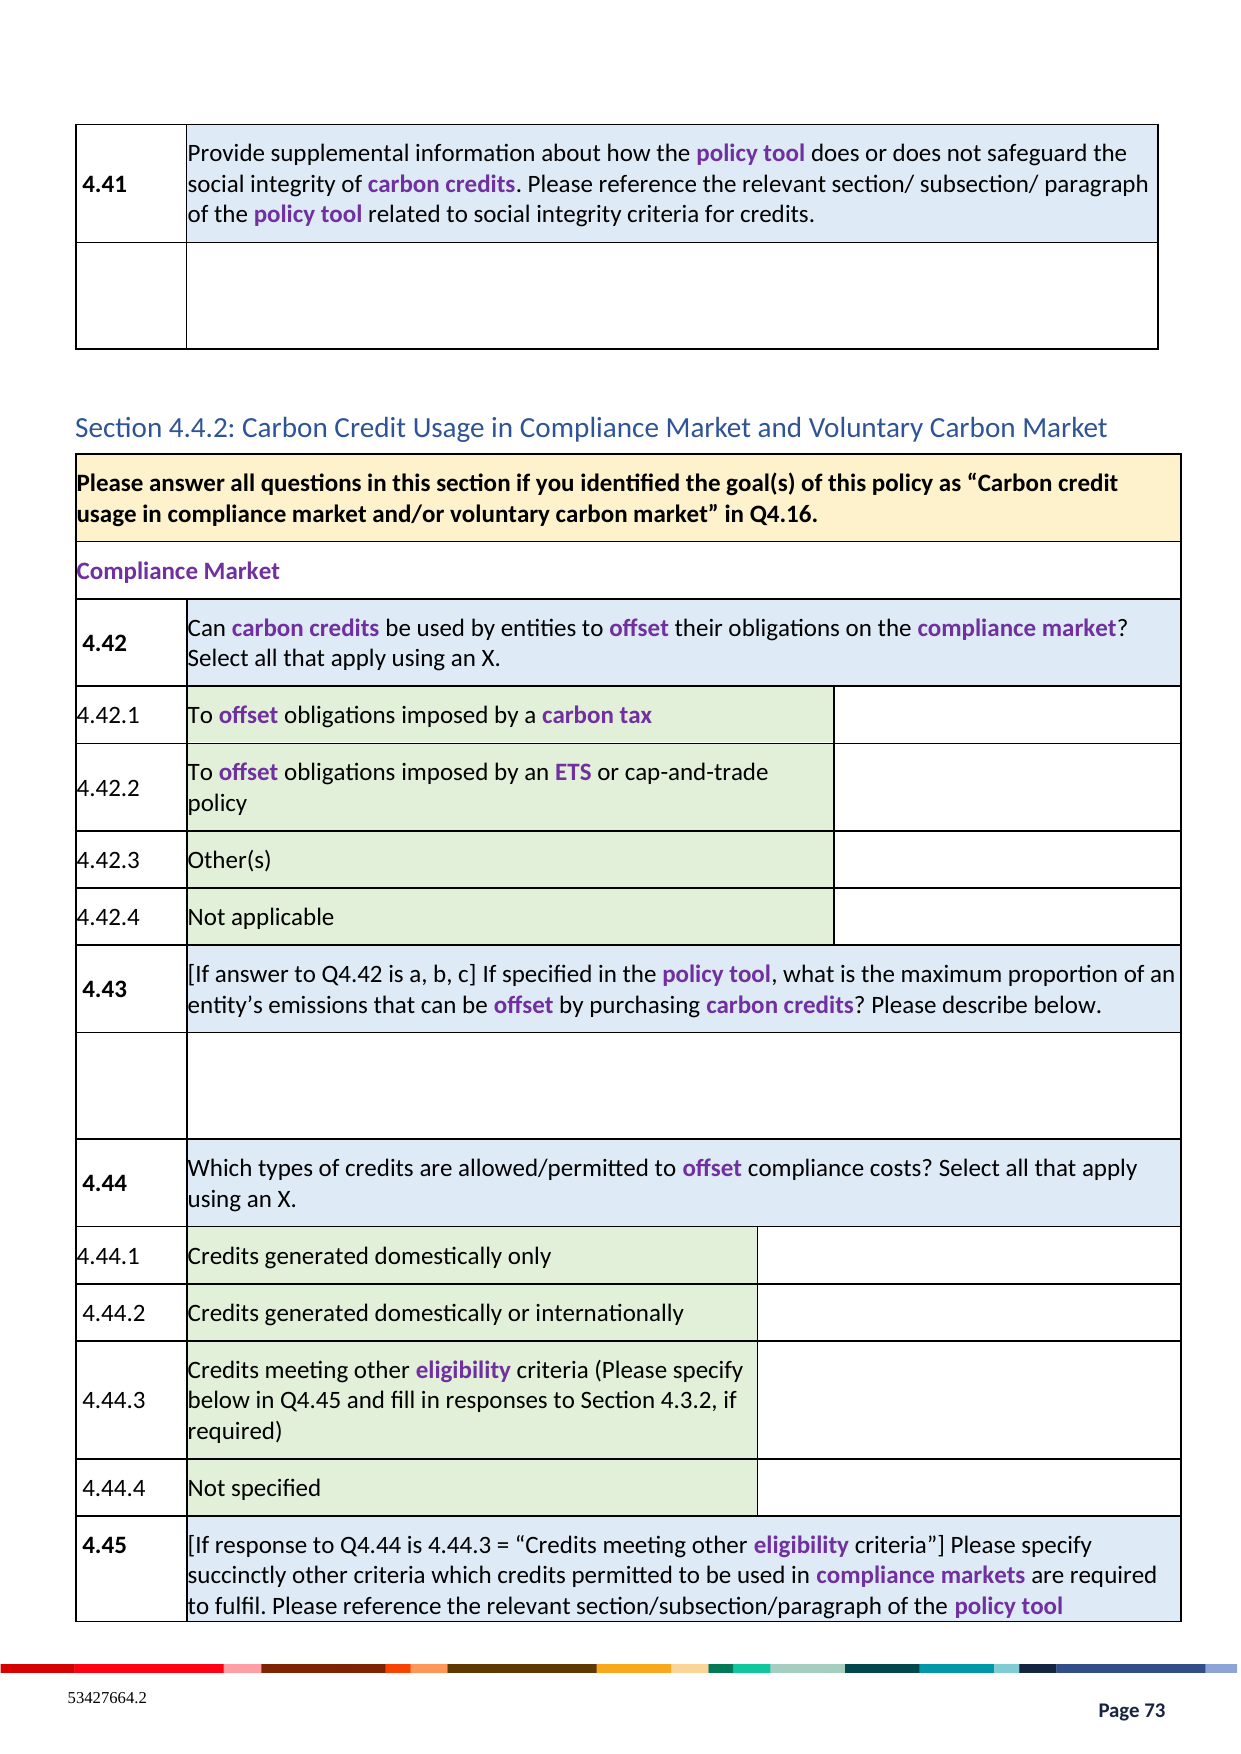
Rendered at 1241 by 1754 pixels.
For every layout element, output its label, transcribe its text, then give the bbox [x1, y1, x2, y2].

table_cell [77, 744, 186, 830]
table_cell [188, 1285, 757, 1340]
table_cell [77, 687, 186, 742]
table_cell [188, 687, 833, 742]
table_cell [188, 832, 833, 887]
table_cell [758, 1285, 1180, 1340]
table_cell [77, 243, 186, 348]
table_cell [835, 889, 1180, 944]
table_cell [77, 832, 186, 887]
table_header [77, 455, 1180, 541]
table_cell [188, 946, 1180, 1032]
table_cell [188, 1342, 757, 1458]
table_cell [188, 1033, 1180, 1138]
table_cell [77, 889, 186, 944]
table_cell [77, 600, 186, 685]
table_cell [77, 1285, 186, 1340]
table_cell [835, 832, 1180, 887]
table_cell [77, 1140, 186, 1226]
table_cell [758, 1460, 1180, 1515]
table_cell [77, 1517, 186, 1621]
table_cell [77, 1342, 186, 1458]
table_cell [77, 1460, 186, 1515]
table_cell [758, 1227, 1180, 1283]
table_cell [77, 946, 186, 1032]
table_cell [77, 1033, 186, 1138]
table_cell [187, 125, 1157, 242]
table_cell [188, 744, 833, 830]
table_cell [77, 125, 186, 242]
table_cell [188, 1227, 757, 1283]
picture [0, 1664, 1236, 1673]
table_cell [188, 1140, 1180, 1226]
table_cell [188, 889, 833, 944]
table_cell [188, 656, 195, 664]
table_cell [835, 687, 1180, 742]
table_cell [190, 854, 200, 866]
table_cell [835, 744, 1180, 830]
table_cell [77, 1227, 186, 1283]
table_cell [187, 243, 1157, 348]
subtitle Section 4.4.2: Carbon Credit Usage in Compliance Market and Voluntary Carbon Market [75, 409, 1165, 445]
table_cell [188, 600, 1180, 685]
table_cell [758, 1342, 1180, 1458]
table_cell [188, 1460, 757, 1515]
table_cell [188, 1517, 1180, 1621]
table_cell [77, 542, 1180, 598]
